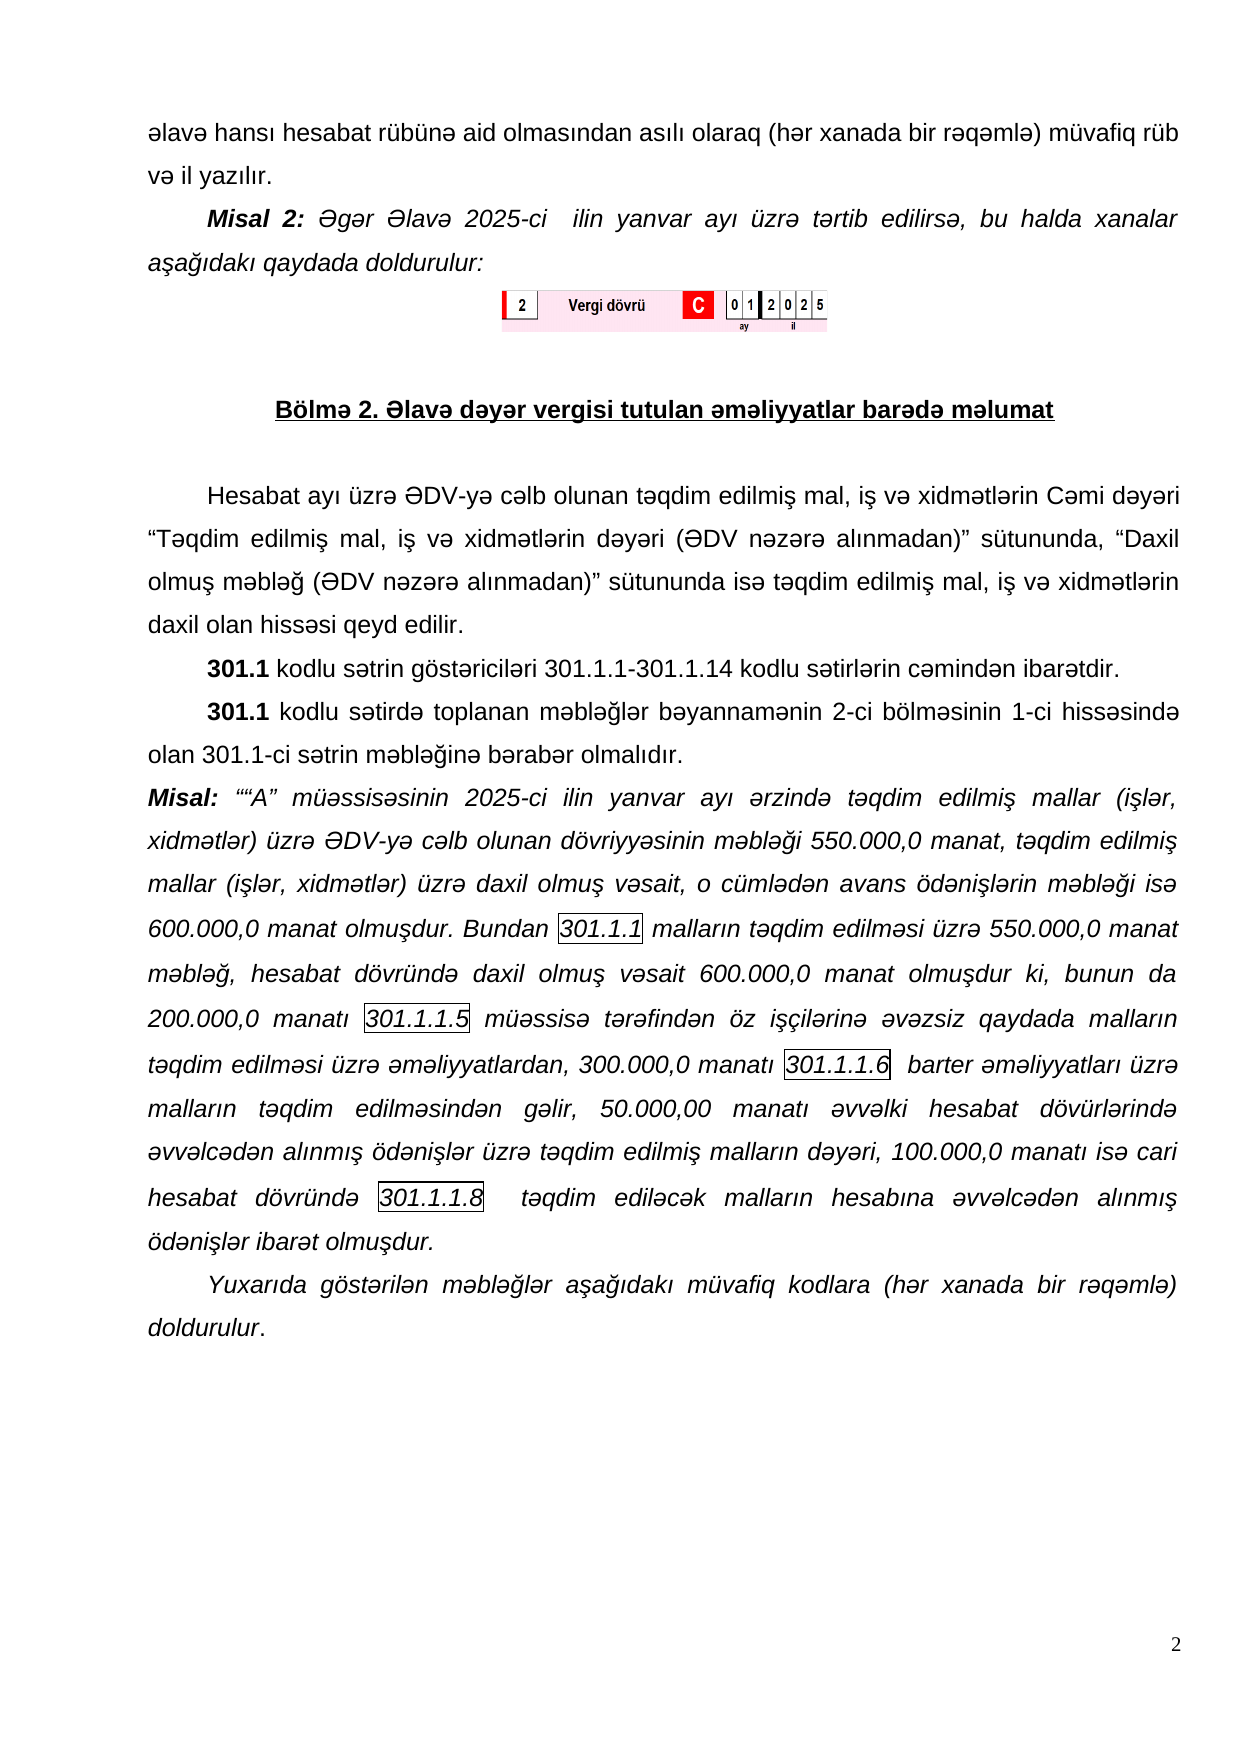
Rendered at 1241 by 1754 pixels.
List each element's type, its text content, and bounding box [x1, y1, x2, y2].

text 301.1 kodlu sətrin göstəriciləri 301.1.1-301.1.14 kodlu sətirlərin cəmindən ibarətdir. [148, 653, 1181, 682]
text Hesabat ayı üzrə ƏDV-yə cəlb olunan təqdim edilmiş mal, iş və xidmətlərin Cəmi dəyəri “Təqdim edilmiş mal, iş və xidmətlərin dəyəri (ƏDV nəzərə alınmadan)” sütununda, “Daxil olmuş məbləğ (ƏDV nəzərə alınmadan)” sütununda isə təqdim edilmiş mal, iş və xidmətlərin daxil olan hissəsi qeyd edilir. [148, 481, 1181, 639]
picture [501, 290, 828, 332]
text Misal 2: Əgər Əlavə 2025-ci ilin yanvar ayı üzrə tərtib edilirsə, bu halda xanalar aşağıdakı qaydada doldurulur: [148, 204, 1181, 276]
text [148, 118, 1181, 190]
text 301.1 kodlu sətirdə toplanan məbləğlər bəyannamənin 2-ci bölməsinin 1-ci hissəsində olan 301.1-ci sətrin məbləğinə bərabər olmalıdır. [148, 697, 1181, 768]
text Yuхаrıdа göstərilən məbləğlər аşаğıdаkı müvаfiq kоdlаrа (hər хаnаdа bir rəqəmlə) dоldurulur. [148, 1270, 1181, 1342]
text Bölmə 2. Əlavə dəyər vergisi tutulan əməliyyatlar barədə məlumat [148, 395, 1181, 423]
text Misаl: ““A” müəssisəsinin 2025-ci ilin yanvar ayı ərzində təqdim edilmiş mallar (işlər, xidmətlər) üzrə ƏDV-yə cəlb olunan dövriyyəsinin məbləği 550.000,0 manat, təqdim edilmiş mallar (işlər, xidmətlər) üzrə daxil olmuş vəsait, o cümlədən avans ödənişlərin məbləği isə 600.000,0 manat olmuşdur. Bundаn 301.1.1 malların təqdim edilməsi üzrə 550.000,0 manat məbləğ, hesabat dövründə daxil olmuş vəsait 600.000,0 manat olmuşdur ki, bunun da 200.000,0 manatı 301.1.1.5 müəssisə tərəfindən öz işçilərinə əvəzsiz qaydada malların təqdim edilməsi üzrə əməliyyatlardan, 300.000,0 manatı 301.1.1.6 barter əməliyyatları üzrə malların təqdim edilməsindən gəlir, 50.000,00 manatı əvvəlki hesabat dövürlərində əvvəlcədən alınmış ödənişlər üzrə təqdim edilmiş malların dəyəri, 100.000,0 manatı isə cari hesabat dövründə 301.1.1.8 təqdim ediləcək malların hesabına əvvəlcədən alınmış ödənişlər ibarət olmuşdur. [148, 783, 1181, 1255]
